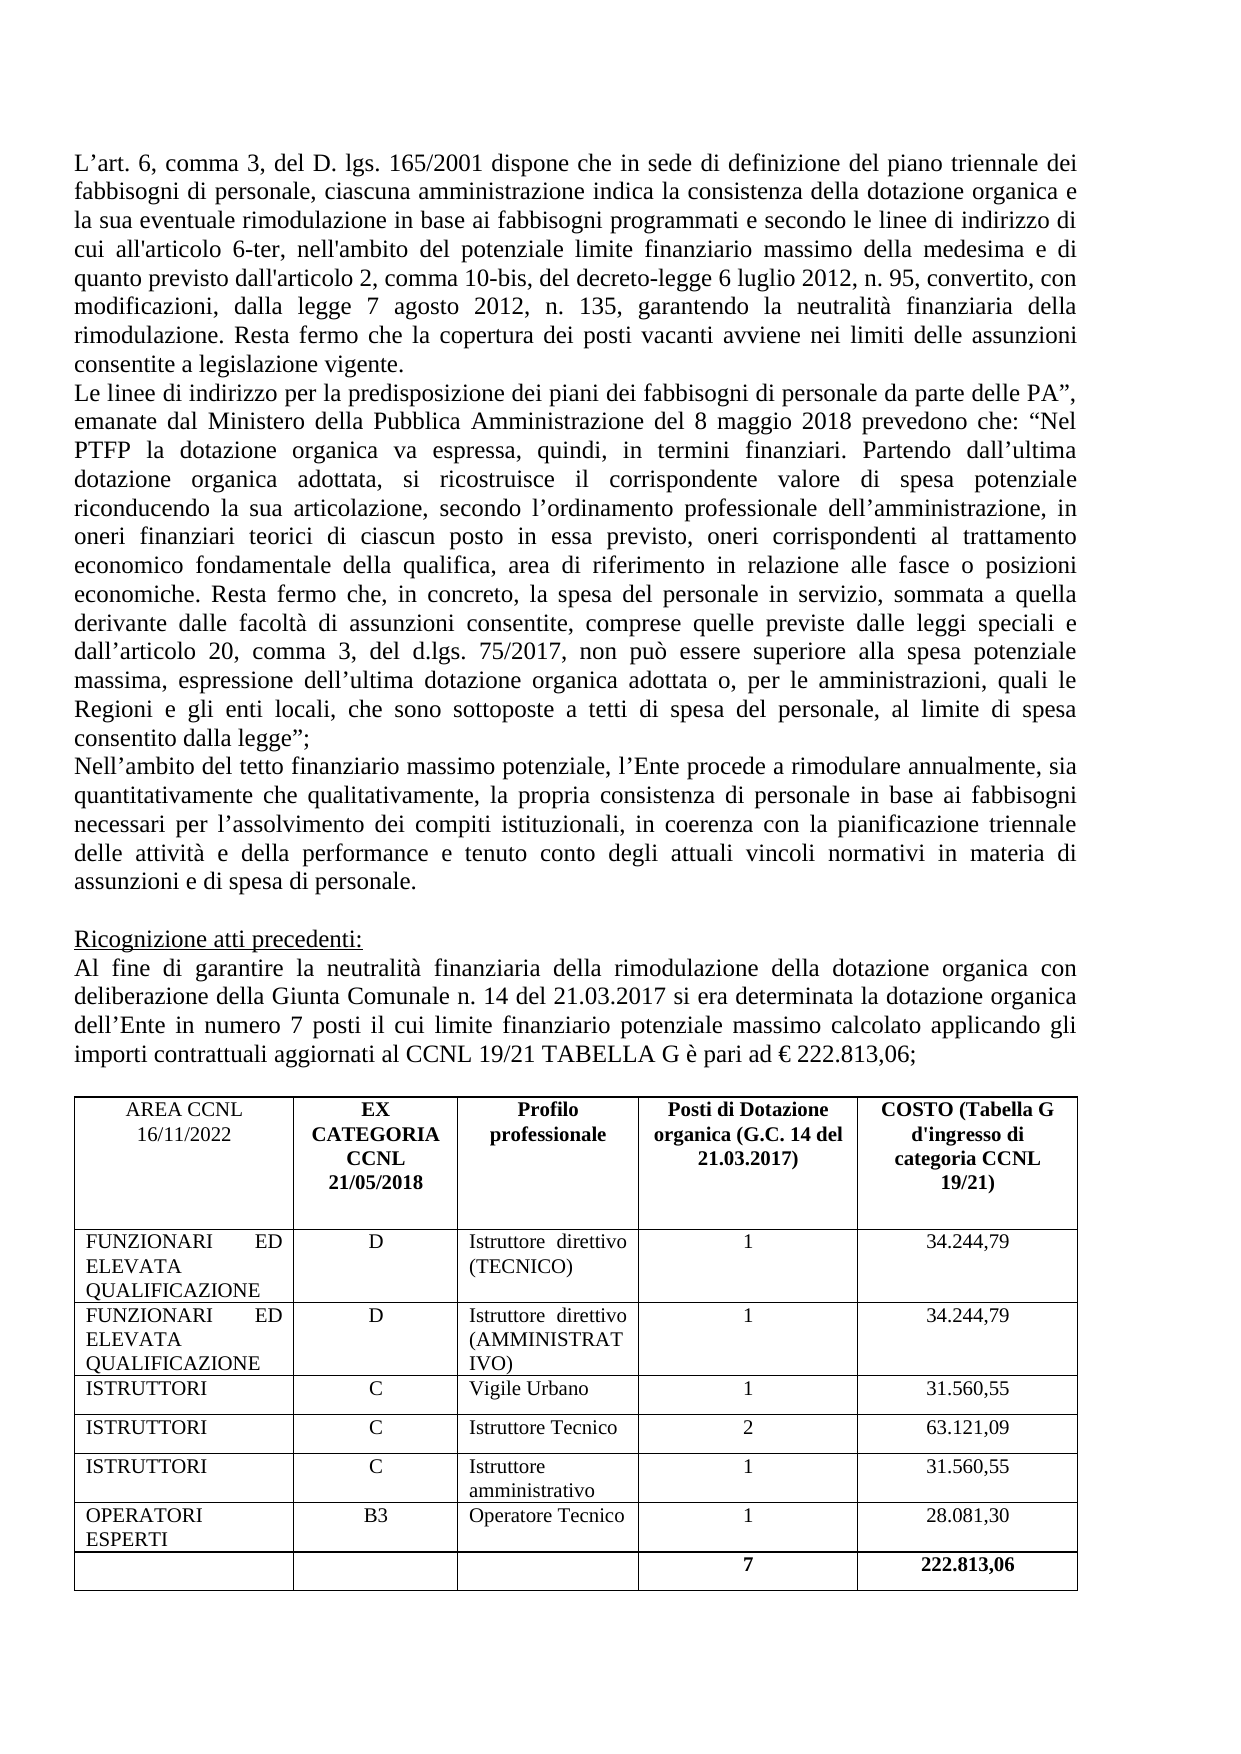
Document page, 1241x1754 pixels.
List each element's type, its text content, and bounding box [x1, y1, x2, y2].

table_cell B3 [294, 1503, 457, 1551]
table_header EX CATEGORIA CCNL 21/05/2018 [294, 1098, 457, 1228]
table_cell FUNZIONARI ED ELEVATA QUALIFICAZIONE [75, 1303, 293, 1375]
table_cell Istruttore amministrativo [458, 1454, 638, 1502]
table_cell 31.560,55 [858, 1454, 1077, 1502]
table_cell Operatore Tecnico [458, 1503, 638, 1551]
table_cell D [294, 1303, 457, 1375]
table_cell 1 [639, 1303, 857, 1375]
table_header AREA CCNL 16/11/2022 [75, 1098, 293, 1228]
table_cell 1 [639, 1376, 857, 1414]
table_cell 63.121,09 [858, 1415, 1077, 1453]
table_cell OPERATORI ESPERTI [75, 1503, 293, 1551]
table_cell Vigile Urbano [458, 1376, 638, 1414]
table_cell Istruttore direttivo (TECNICO) [458, 1230, 638, 1302]
text L’art. 6, comma 3, del D. lgs. 165/2001 dispone che in sede di definizione del piano triennale dei fabbisogni di personale, ciascuna amministrazione indica la consistenza della dotazione organica e la sua eventuale rimodulazione in base ai fabbisogni programmati e secondo le linee di indirizzo di cui all'articolo 6-ter, nell'ambito del potenziale limite finanziario massimo della medesima e di quanto previsto dall'articolo 2, comma 10-bis, del decreto-legge 6 luglio 2012, n. 95, convertito, con modificazioni, dalla legge 7 agosto 2012, n. 135, garantendo la neutralità finanziaria della rimodulazione. Resta fermo che la copertura dei posti vacanti avviene nei limiti delle assunzioni consentite a legislazione vigente. [74, 148, 1078, 378]
table_cell 222.813,06 [858, 1553, 1077, 1590]
table_cell C [294, 1415, 457, 1453]
table_cell D [294, 1230, 457, 1302]
table_cell [75, 1553, 293, 1590]
table_cell 1 [639, 1503, 857, 1551]
table_cell ISTRUTTORI [75, 1454, 293, 1502]
table_cell Istruttore direttivo (AMMINISTRATIVO) [458, 1303, 638, 1375]
table_cell C [294, 1454, 457, 1502]
text Al fine di garantire la neutralità finanziaria della rimodulazione della dotazione organica con deliberazione della Giunta Comunale n. 14 del 21.03.2017 si era determinata la dotazione organica dell’Ente in numero 7 posti il cui limite finanziario potenziale massimo calcolato applicando gli importi contrattuali aggiornati al CCNL 19/21 TABELLA G è pari ad € 222.813,06; [74, 953, 1078, 1068]
table_cell ISTRUTTORI [75, 1415, 293, 1453]
table_cell 31.560,55 [858, 1376, 1077, 1414]
table_header Profilo professionale [458, 1098, 638, 1228]
text Ricognizione atti precedenti: [74, 924, 1078, 953]
table_cell 34.244,79 [858, 1230, 1077, 1302]
text Nell’ambito del tetto finanziario massimo potenziale, l’Ente procede a rimodulare annualmente, sia quantitativamente che qualitativamente, la propria consistenza di personale in base ai fabbisogni necessari per l’assolvimento dei compiti istituzionali, in coerenza con la pianificazione triennale delle attività e della performance e tenuto conto degli attuali vincoli normativi in materia di assunzioni e di spesa di personale. [74, 751, 1078, 895]
table_cell 1 [639, 1230, 857, 1302]
table_cell 28.081,30 [858, 1503, 1077, 1551]
table_cell C [294, 1376, 457, 1414]
table_cell 7 [639, 1553, 857, 1590]
table_cell 1 [639, 1454, 857, 1502]
table_header Posti di Dotazione organica (G.C. 14 del 21.03.2017) [639, 1098, 857, 1228]
text Le linee di indirizzo per la predisposizione dei piani dei fabbisogni di personale da parte delle PA”, emanate dal Ministero della Pubblica Amministrazione del 8 maggio 2018 prevedono che: “Nel PTFP la dotazione organica va espressa, quindi, in termini finanziari. Partendo dall’ultima dotazione organica adottata, si ricostruisce il corrispondente valore di spesa potenziale riconducendo la sua articolazione, secondo l’ordinamento professionale dell’amministrazione, in oneri finanziari teorici di ciascun posto in essa previsto, oneri corrispondenti al trattamento economico fondamentale della qualifica, area di riferimento in relazione alle fasce o posizioni economiche. Resta fermo che, in concreto, la spesa del personale in servizio, sommata a quella derivante dalle facoltà di assunzioni consentite, comprese quelle previste dalle leggi speciali e dall’articolo 20, comma 3, del d.lgs. 75/2017, non può essere superiore alla spesa potenziale massima, espressione dell’ultima dotazione organica adottata o, per le amministrazioni, quali le Regioni e gli enti locali, che sono sottoposte a tetti di spesa del personale, al limite di spesa consentito dalla legge”; [74, 378, 1078, 751]
table_cell FUNZIONARI ED ELEVATA QUALIFICAZIONE [75, 1230, 293, 1302]
table_cell [458, 1553, 638, 1590]
table_cell 34.244,79 [858, 1303, 1077, 1375]
table_cell 2 [639, 1415, 857, 1453]
table_cell ISTRUTTORI [75, 1376, 293, 1414]
table_header COSTO (Tabella G d'ingresso di categoria CCNL 19/21) [858, 1098, 1077, 1228]
table_cell [294, 1553, 457, 1590]
table_cell Istruttore Tecnico [458, 1415, 638, 1453]
